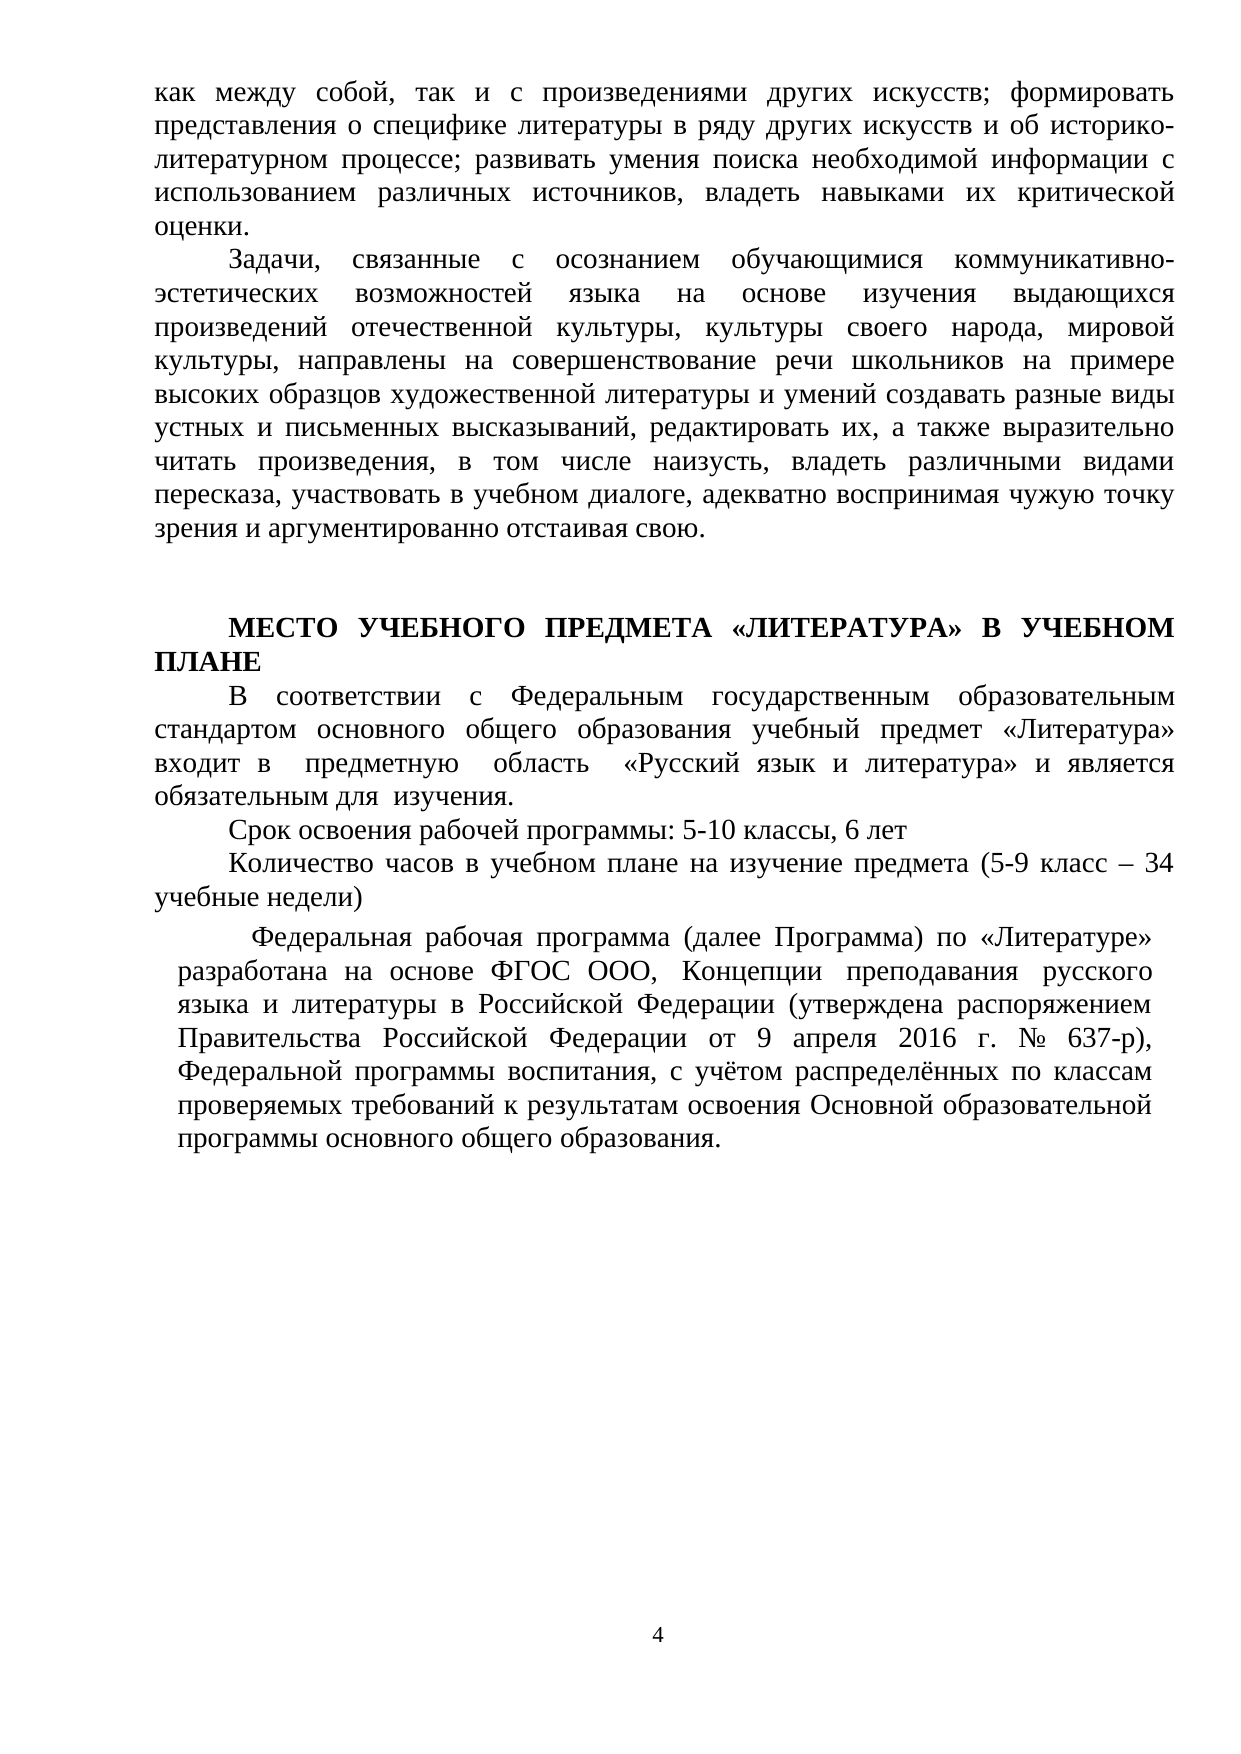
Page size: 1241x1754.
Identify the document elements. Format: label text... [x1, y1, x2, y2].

text Задачи, связанные с осознанием обучающимися коммуникативно-эстетических возможностей языка на основе изучения выдающихся произведений отечественной культуры, культуры своего народа, мировой культуры, направлены на совершенствование речи школьников на примере высоких образцов художественной литературы и умений создавать разные виды устных и письменных высказываний, редактировать их, а также выразительно читать произведения, в том числе наизусть, владеть различными видами пересказа, участвовать в учебном диалоге, адекватно воспринимая чужую точку зрения и аргументированно отстаивая свою. [154, 242, 1176, 543]
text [154, 74, 1176, 242]
text Количество часов в учебном плане на изучение предмета (5-9 класс – 34 учебные недели) [154, 845, 1176, 912]
text МЕСТО УЧЕБНОГО ПРЕДМЕТА «ЛИТЕРАТУРА» В УЧЕБНОМ ПЛАНЕ [154, 611, 1176, 678]
text Срок освоения рабочей программы: 5-10 классы, 6 лет [154, 812, 1176, 845]
text Федеральная рабочая программа (далее Программа) по «Литературе» разработана на основе ФГОС ООО, Концепции преподавания русского языка и литературы в Российской Федерации (утверждена распоряжением Правительства Российской Федерации от 9 апреля 2016 г. № 637-р), Федеральной программы воспитания, с учётом распределённых по классам проверяемых требований к результатам освоения Основной образовательной программы основного общего образования. [177, 919, 1152, 1154]
text В соответствии с Федеральным государственным образовательным стандартом основного общего образования учебный предмет «Литература» входит в предметную область «Русский язык и литература» и является обязательным для изучения. [154, 678, 1176, 812]
